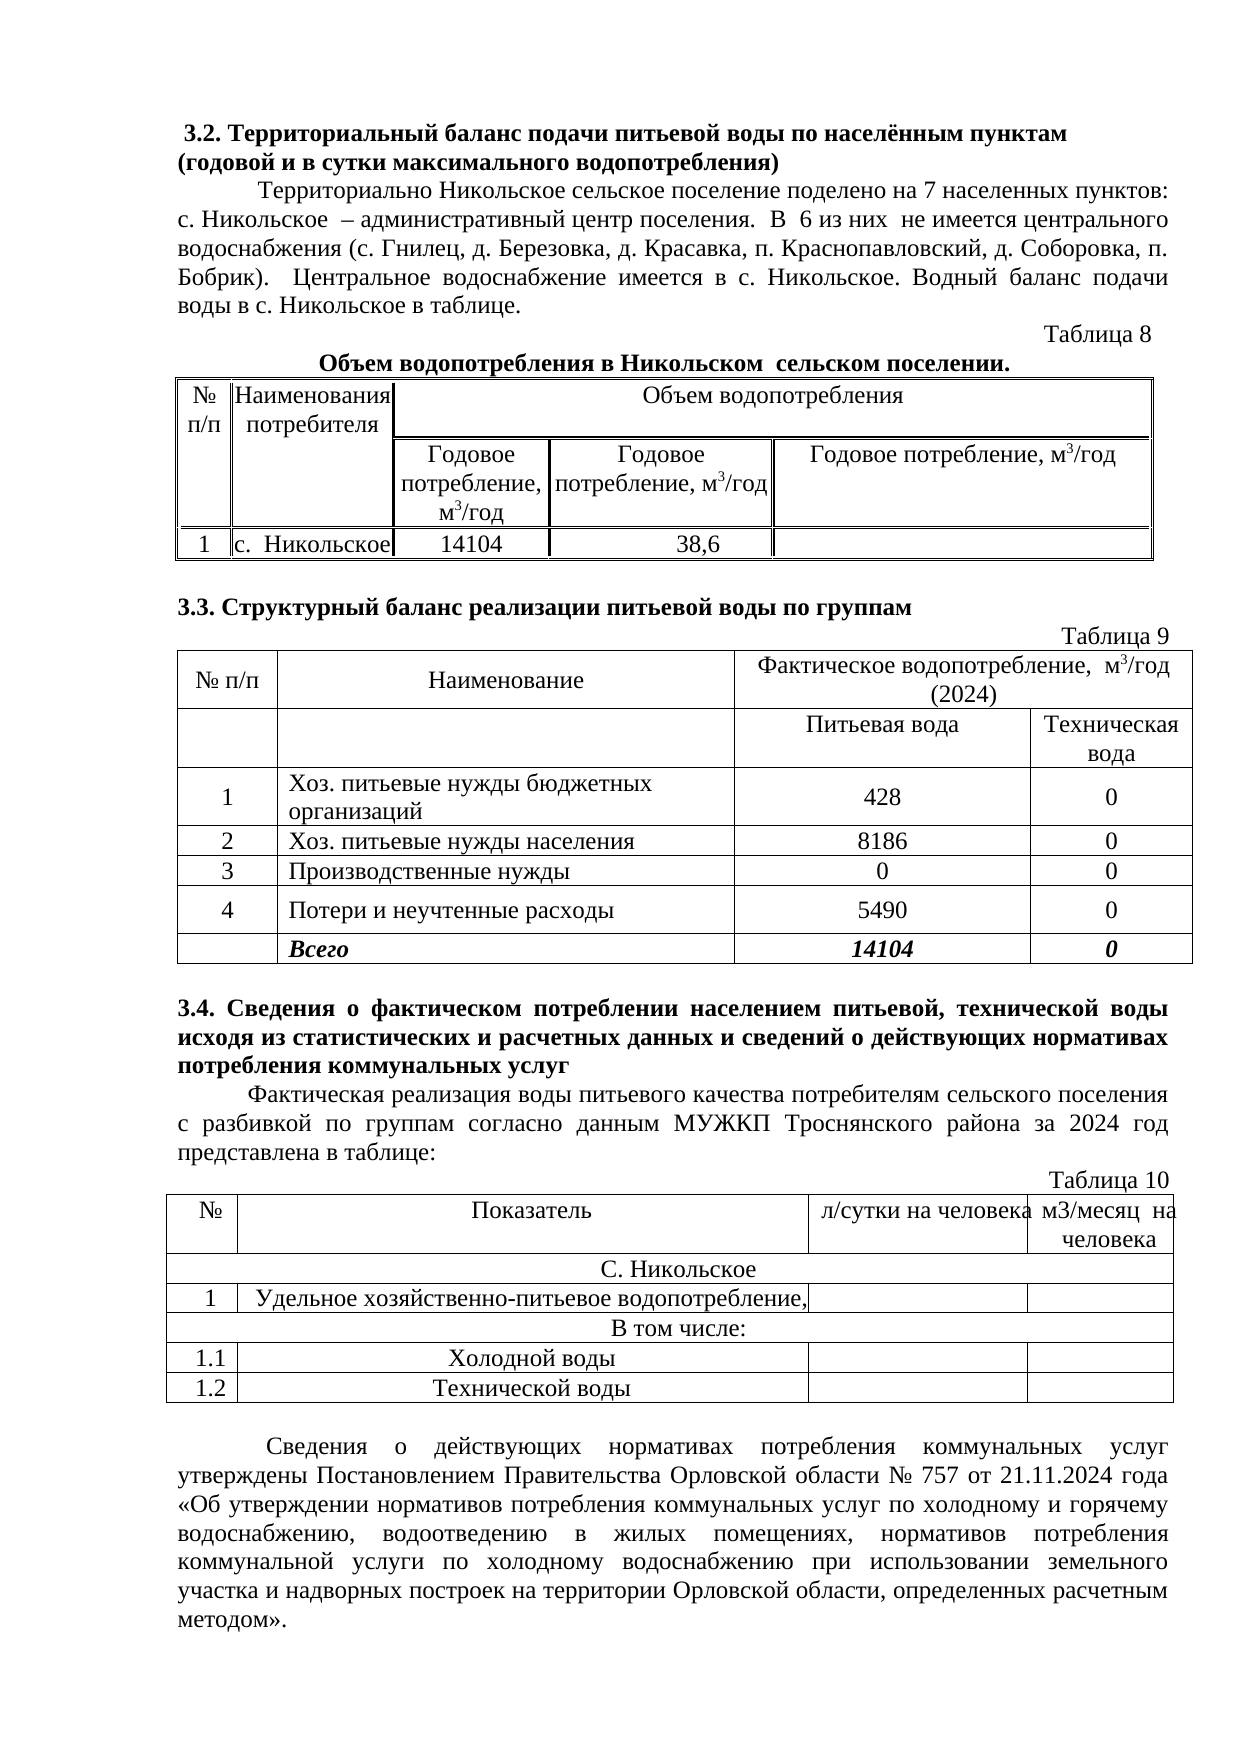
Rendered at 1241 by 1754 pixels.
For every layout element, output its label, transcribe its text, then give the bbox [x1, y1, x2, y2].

table_cell Технической воды [238, 1373, 808, 1402]
table_cell [178, 709, 277, 767]
table_cell [1028, 1373, 1173, 1402]
table_cell 2 [178, 826, 277, 855]
table_cell 1 [176, 526, 232, 558]
table_cell с. Никольское [232, 529, 393, 558]
table_header л/сутки на человека [809, 1195, 1027, 1253]
text Таблица 8 [177, 319, 1152, 348]
table_cell С. Никольское [167, 1254, 1173, 1282]
table_cell Годовое потребление, м3/год [551, 440, 771, 526]
table_cell 4 [178, 886, 277, 933]
table_cell 428 [735, 768, 1030, 825]
table_cell 1 [167, 1284, 237, 1312]
table_cell Питьевая вода [735, 709, 1030, 767]
table_cell Удельное хозяйственно-питьевое водопотребление, [238, 1284, 808, 1312]
text 3.2. Территориальный баланс подачи питьевой воды по населённым пунктам (годовой и в сутки максимального водопотребления) [177, 118, 1152, 176]
table_cell [773, 526, 1152, 558]
table_cell 0 [1031, 856, 1192, 885]
text Сведения о действующих нормативах потребления коммунальных услуг утверждены Постановлением Правительства Орловской области № 757 от 21.11.2024 года «Об утверждении нормативов потребления коммунальных услуг по холодному и горячему водоснабжению, водоотведению в жилых помещениях, нормативов потребления коммунальной услуги по холодному водоснабжению при использовании земельного участка и надворных построек на территории Орловской области, определенных расчетным методом». [177, 1431, 1169, 1633]
table_cell [178, 934, 277, 963]
table_header Наименование [278, 651, 734, 708]
table_cell 8186 [735, 826, 1030, 855]
table_cell 0 [1031, 934, 1192, 963]
table_cell [1028, 1343, 1173, 1372]
table_cell 14104 [735, 934, 1030, 963]
table_header № п/п [178, 651, 277, 708]
table_header м3/месяц на человека [1028, 1195, 1173, 1253]
text Территориально Никольское сельское поселение поделено на 7 населенных пунктов: с. Никольское – административный центр поселения. В 6 из них не имеется центрального водоснабжения (с. Гнилец, д. Березовка, д. Красавка, п. Краснопавловский, д. Соборовка, п. Бобрик). Центральное водоснабжение имеется в с. Никольское. Водный баланс подачи воды в с. Никольское в таблице. [177, 176, 1169, 319]
table_cell [809, 1343, 1027, 1372]
table_cell 14104 [393, 529, 549, 558]
table_cell 0 [1031, 768, 1192, 825]
table_header № [167, 1195, 237, 1253]
text Таблица 10 [177, 1165, 1169, 1194]
table_header № п/п [178, 380, 232, 526]
text 3.4. Сведения о фактическом потреблении населением питьевой, технической воды исходя из статистических и расчетных данных и сведений о действующих нормативах потребления коммунальных услуг [177, 993, 1169, 1079]
table_cell Холодной воды [238, 1343, 808, 1372]
table_header Объем водопотребления [393, 380, 1151, 436]
table_cell [809, 1373, 1027, 1402]
table_header Фактическое водопотребление, м3/год (2024) [735, 651, 1192, 708]
text Фактическая реализация воды питьевого качества потребителям сельского поселения с разбивкой по группам согласно данным МУЖКП Троснянского района за 2024 год представлена в таблице: [177, 1079, 1169, 1165]
table_header Наименования потребителя [232, 380, 393, 526]
text Таблица 9 [177, 621, 1169, 649]
table_cell 3 [178, 856, 277, 885]
table_cell Годовое потребление, м3/год [395, 440, 548, 526]
table_cell Производственные нужды [278, 856, 734, 885]
table_cell Техническая вода [1031, 709, 1192, 767]
table_cell 1.1 [167, 1343, 237, 1372]
table_cell 38,6 [549, 526, 773, 558]
table_cell 0 [735, 856, 1030, 885]
table_cell 0 [1031, 886, 1192, 933]
table_cell Годовое потребление, м3/год [775, 436, 1151, 526]
table_cell [278, 709, 734, 767]
text Объем водопотребления в Никольском сельском поселении. [177, 348, 1152, 377]
table_cell Потери и неучтенные расходы [278, 886, 734, 933]
table_cell Хоз. питьевые нужды населения [278, 826, 734, 855]
table_cell 5490 [735, 886, 1030, 933]
table_cell [1028, 1284, 1173, 1312]
table_cell 1 [178, 768, 277, 825]
table_header Показатель [238, 1195, 808, 1253]
table_cell 0 [1031, 826, 1192, 855]
table_cell [809, 1284, 1027, 1312]
table_cell Всего [278, 934, 734, 963]
table_cell Хоз. питьевые нужды бюджетных организаций [278, 768, 734, 825]
table_cell В том числе: [167, 1313, 1173, 1342]
text 3.3. Структурный баланс реализации питьевой воды по группам [177, 592, 1169, 621]
table_cell 1.2 [167, 1373, 237, 1402]
